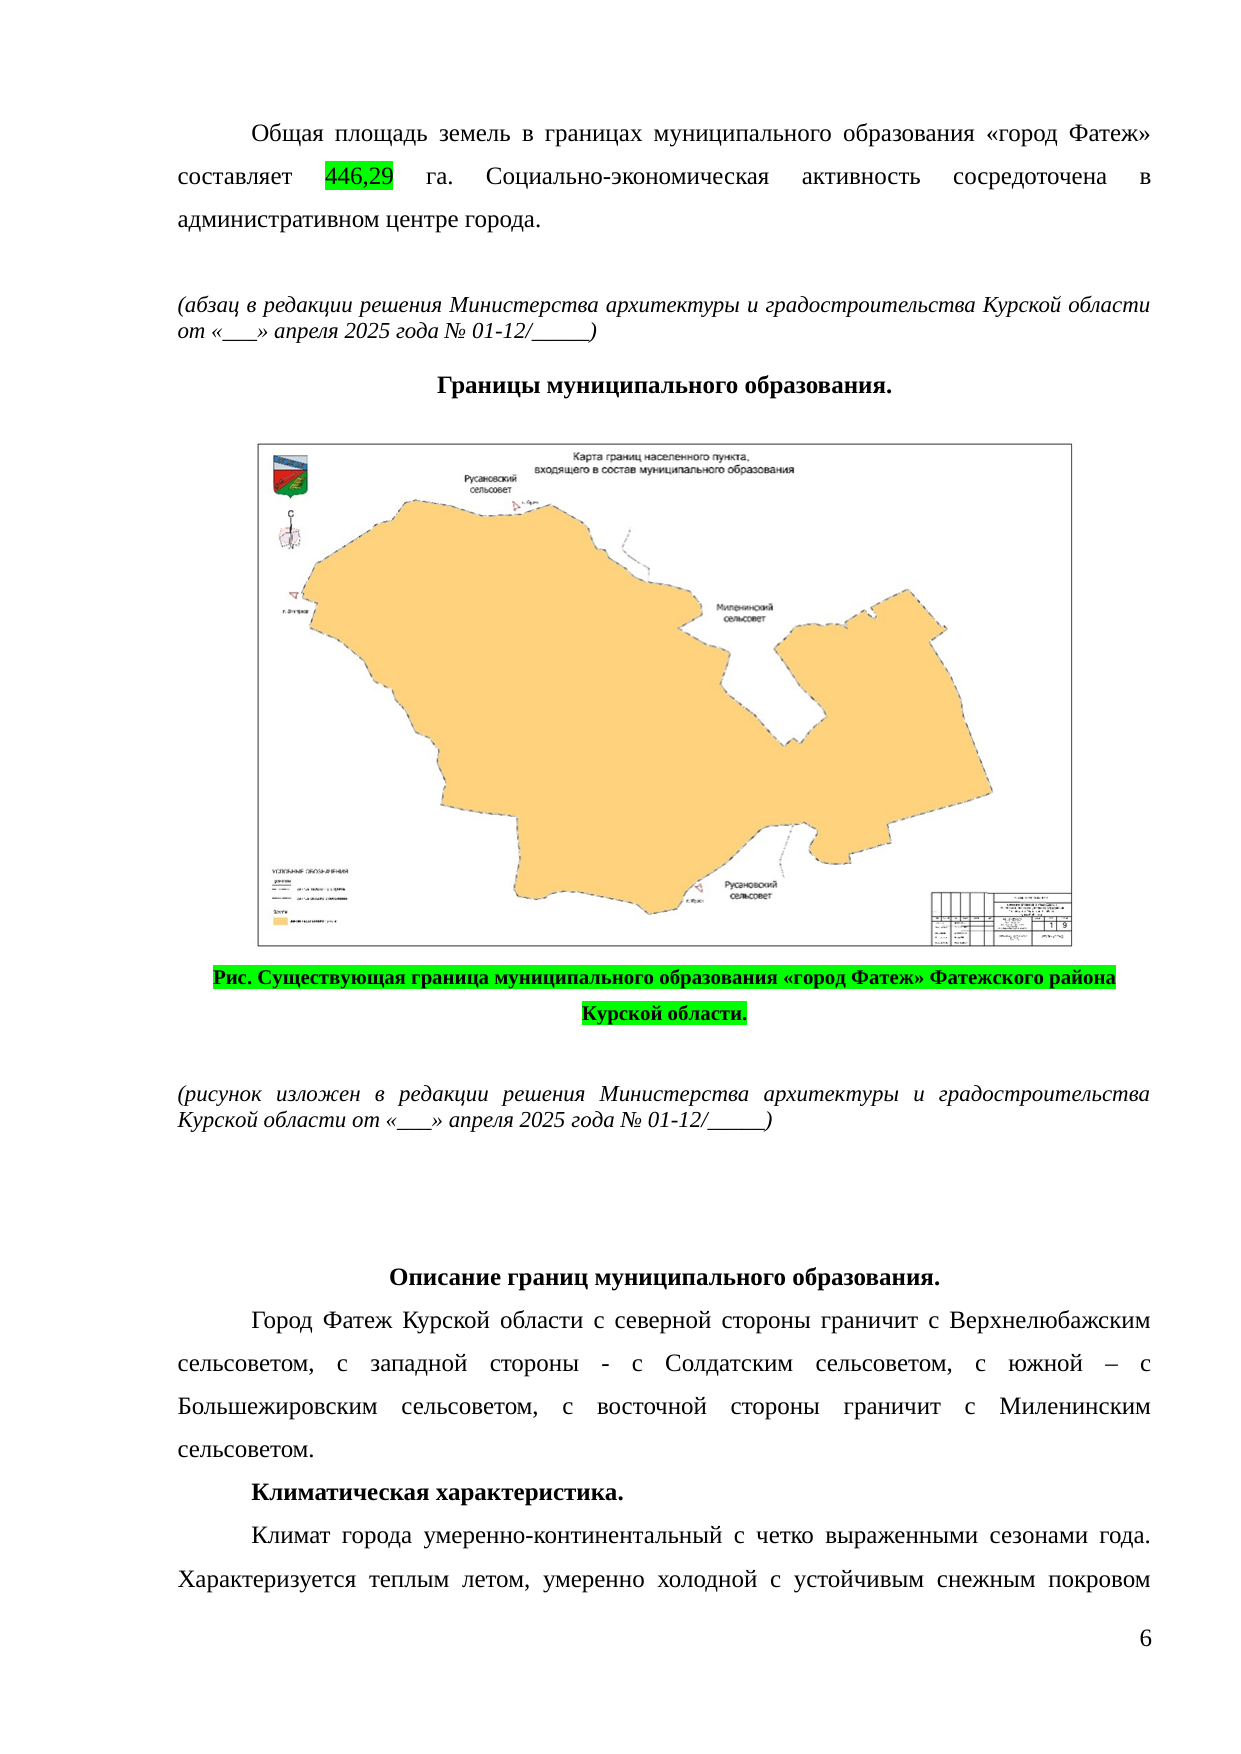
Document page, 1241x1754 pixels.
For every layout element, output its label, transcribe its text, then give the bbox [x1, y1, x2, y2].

text Рис. Существующая граница муниципального образования «город Фатеж» Фатежского района Курской области. [177, 964, 1152, 1025]
text Климатическая характеристика. [177, 1477, 1152, 1506]
text Город Фатеж Курской области с северной стороны граничит с Верхнелюбажским сельсоветом, с западной стороны - с Солдатским сельсоветом, с южной – с Большежировским сельсоветом, с восточной стороны граничит с Миленинским сельсоветом. [177, 1305, 1152, 1463]
text Общая площадь земель в границах муниципального образования «город Фатеж» составляет 446,29 га. Социально-экономическая активность сосредоточена в административном центре города. [177, 118, 1152, 233]
text (абзац в редакции решения Министерства архитектуры и градостроительства Курской области от «___» апреля 2025 года № 01-12/_____) [177, 291, 1152, 343]
text Границы муниципального образования. [177, 370, 1152, 398]
text (рисунок изложен в редакции решения Министерства архитектуры и градостроительства Курской области от «___» апреля 2025 года № 01-12/_____) [177, 1080, 1152, 1132]
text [177, 1521, 1152, 1592]
text Описание границ муниципального образования. [177, 1262, 1152, 1291]
picture [253, 439, 1076, 951]
